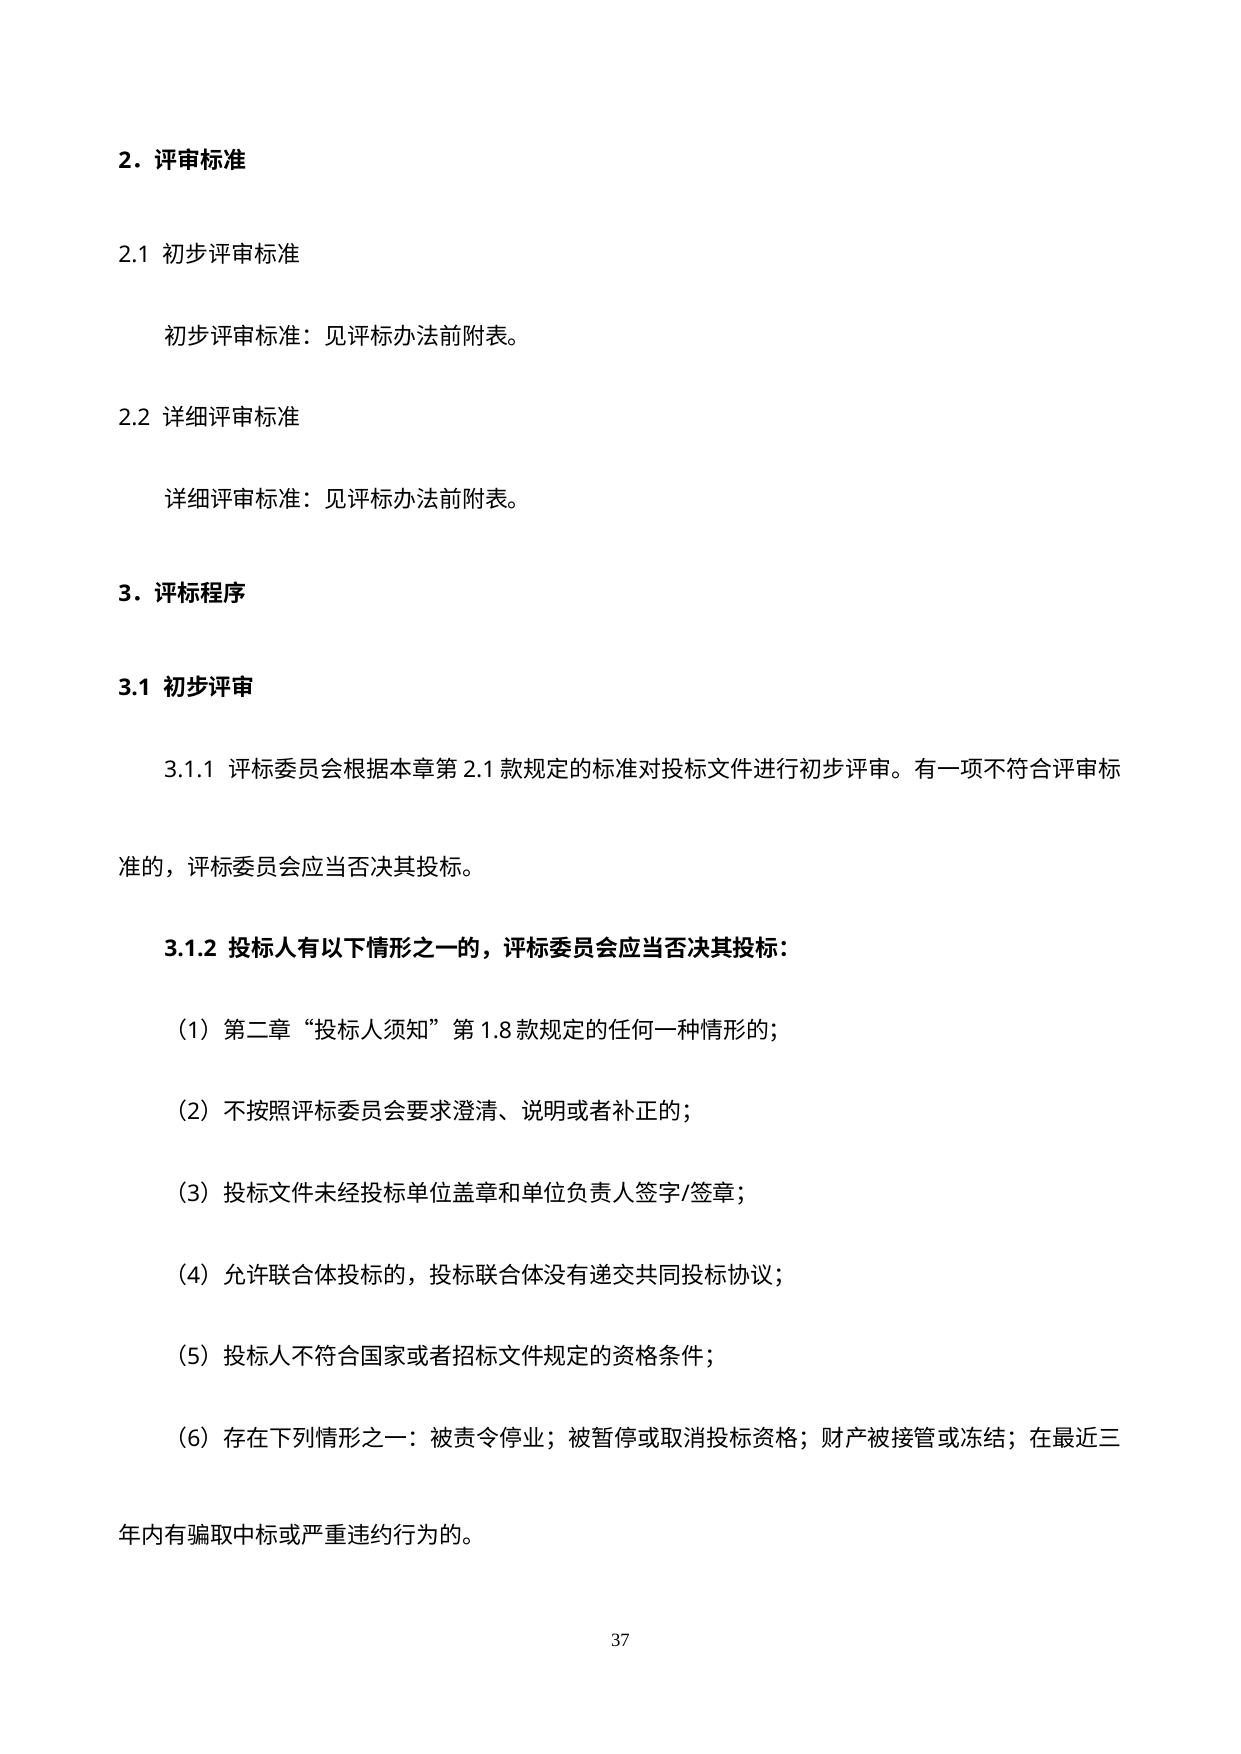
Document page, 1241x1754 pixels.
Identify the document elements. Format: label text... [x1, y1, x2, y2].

text （3）投标文件未经投标单位盖章和单位负责人签字/签章； [118, 1159, 1122, 1224]
subtitle 2．评审标准 [118, 126, 1122, 191]
subtitle 3.1 初步评审 [118, 653, 1122, 718]
subtitle 2.2 详细评审标准 [118, 383, 1122, 448]
text （4）允许联合体投标的，投标联合体没有递交共同投标协议； [118, 1241, 1122, 1306]
text （6）存在下列情形之一：被责令停业；被暂停或取消投标资格；财产被接管或冻结；在最近三年内有骗取中标或严重违约行为的。 [118, 1404, 1122, 1567]
text （2）不按照评标委员会要求澄清、说明或者补正的； [118, 1077, 1122, 1142]
text 初步评审标准：见评标办法前附表。 [118, 302, 1122, 367]
text （1）第二章“投标人须知”第1.8款规定的任何一种情形的； [118, 996, 1122, 1061]
text 3.1.1 评标委员会根据本章第2.1款规定的标准对投标文件进行初步评审。有一项不符合评审标准的，评标委员会应当否决其投标。 [118, 735, 1122, 897]
text （5）投标人不符合国家或者招标文件规定的资格条件； [118, 1322, 1122, 1387]
text 详细评审标准：见评标办法前附表。 [118, 465, 1122, 530]
subtitle 3．评标程序 [118, 559, 1122, 624]
subtitle 2.1 初步评审标准 [118, 220, 1122, 285]
text 3.1.2 投标人有以下情形之一的，评标委员会应当否决其投标： [118, 914, 1122, 979]
